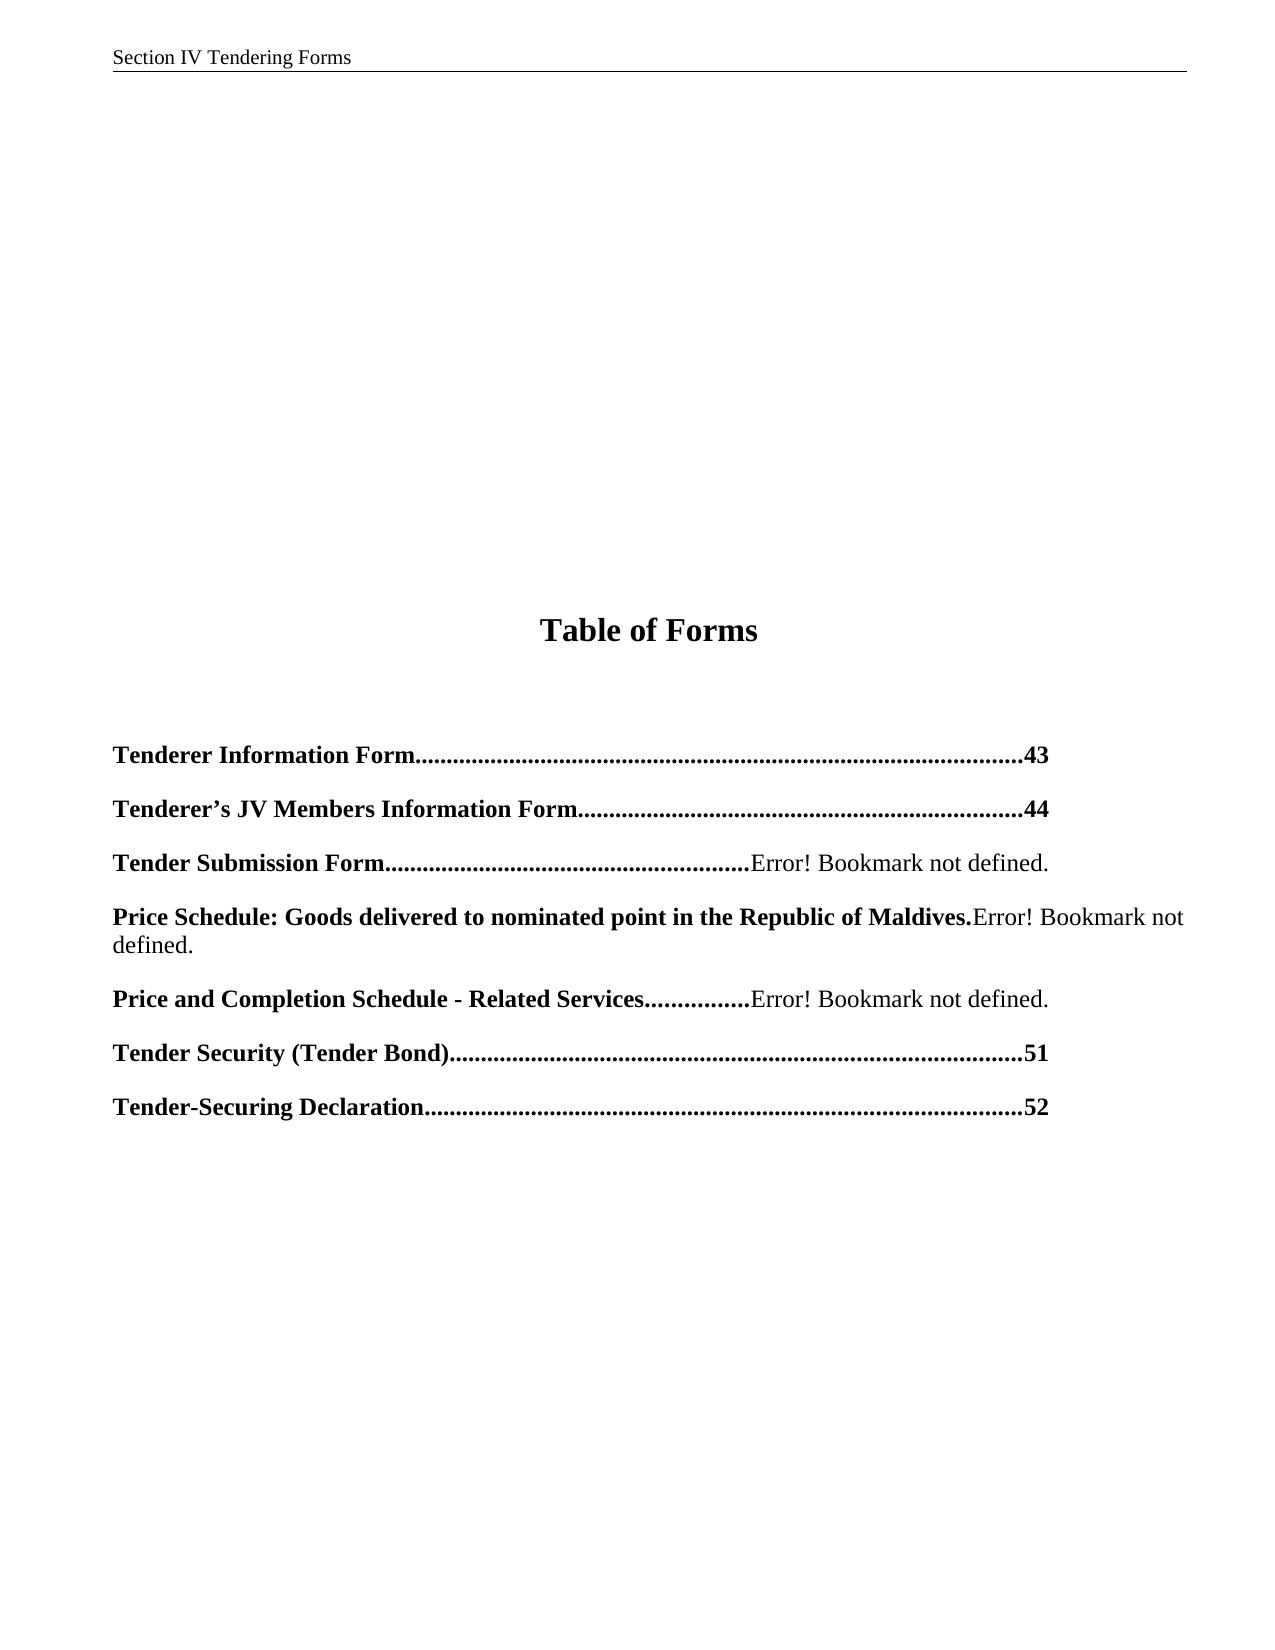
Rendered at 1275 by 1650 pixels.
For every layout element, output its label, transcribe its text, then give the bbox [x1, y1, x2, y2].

text Tenderer Information Form 43 [112, 740, 1185, 769]
text Price and Completion Schedule - Related Services Error! Bookmark not defined. [112, 984, 1185, 1013]
text Tenderer’s JV Members Information Form 44 [112, 794, 1185, 823]
text Table of Forms [112, 610, 1185, 648]
text Tender Submission Form Error! Bookmark not defined. [112, 848, 1185, 877]
text Tender-Securing Declaration 52 [112, 1092, 1185, 1120]
text Tender Security (Tender Bond) 51 [112, 1038, 1185, 1067]
text Price Schedule: Goods delivered to nominated point in the Republic of Maldives. Error! Bookmark not defined. [112, 902, 1185, 959]
